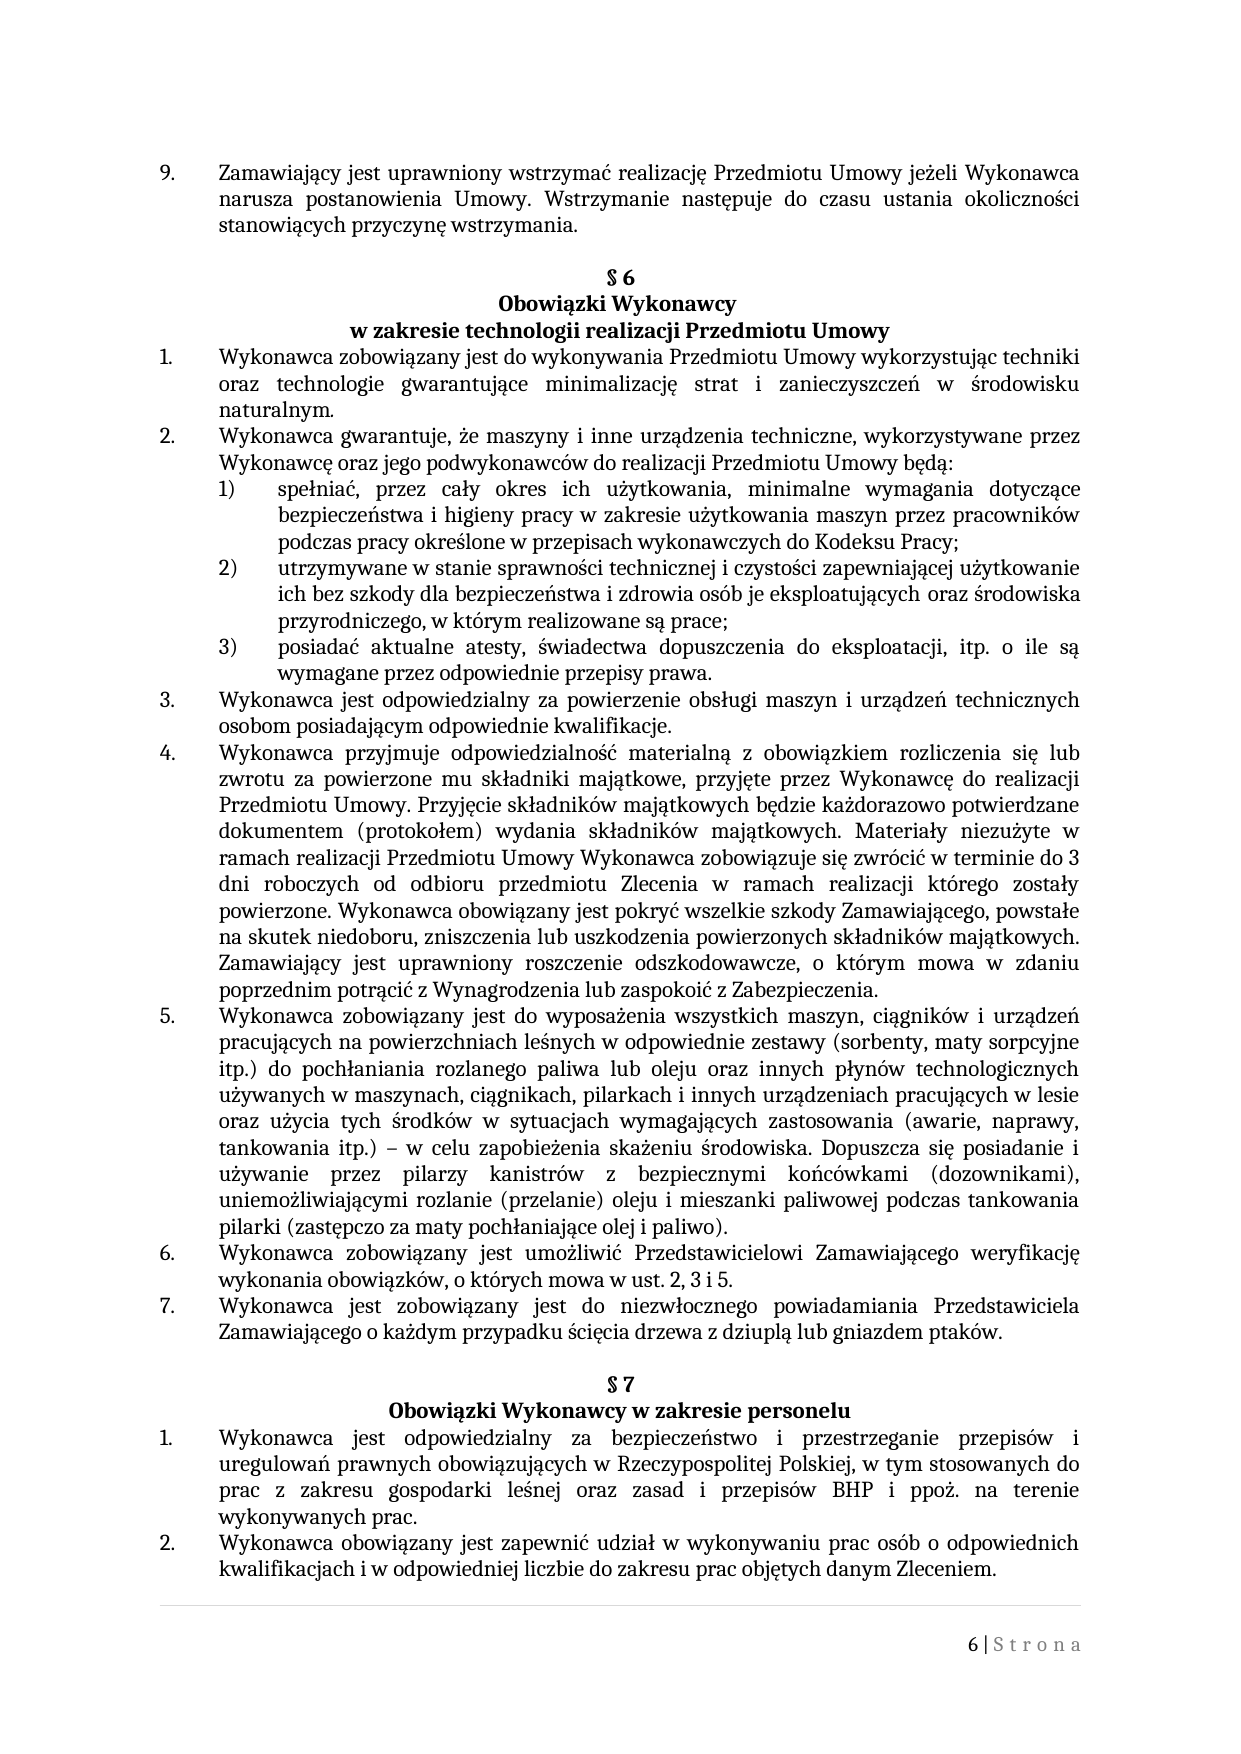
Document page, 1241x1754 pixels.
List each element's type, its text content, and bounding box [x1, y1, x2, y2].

list spełniać, przez cały okres ich użytkowania, minimalne wymagania dotyczące bezpieczeństwa i higieny pracy w zakresie użytkowania maszyn przez pracowników podczas pracy określone w przepisach wykonawczych do Kodeksu Pracy; [218, 476, 1081, 555]
list Wykonawca jest zobowiązany jest do niezwłocznego powiadamiania Przedstawiciela Zamawiającego o każdym przypadku ścięcia drzewa z dziuplą lub gniazdem ptaków. [159, 1293, 1081, 1345]
list Wykonawca jest odpowiedzialny za powierzenie obsługi maszyn i urządzeń technicznych osobom posiadającym odpowiednie kwalifikacje. [159, 687, 1081, 739]
list utrzymywane w stanie sprawności technicznej i czystości zapewniającej użytkowanie ich bez szkody dla bezpieczeństwa i zdrowia osób je eksploatujących oraz środowiska przyrodniczego, w którym realizowane są prace; [218, 555, 1081, 634]
list Zamawiający jest uprawniony wstrzymać realizację Przedmiotu Umowy jeżeli Wykonawca narusza postanowienia Umowy. Wstrzymanie następuje do czasu ustania okoliczności stanowiących przyczynę wstrzymania. [159, 159, 1081, 238]
text § 6 Obowiązki Wykonawcy w zakresie technologii realizacji Przedmiotu Umowy [159, 265, 1081, 344]
list Wykonawca gwarantuje, że maszyny i inne urządzenia techniczne, wykorzystywane przez Wykonawcę oraz jego podwykonawców do realizacji Przedmiotu Umowy będą: [159, 423, 1081, 476]
list Wykonawca zobowiązany jest do wykonywania Przedmiotu Umowy wykorzystując techniki oraz technologie gwarantujące minimalizację strat i zanieczyszczeń w środowisku naturalnym. [159, 344, 1081, 423]
text § 7 Obowiązki Wykonawcy w zakresie personelu [159, 1372, 1081, 1424]
list Wykonawca zobowiązany jest do wyposażenia wszystkich maszyn, ciągników i urządzeń pracujących na powierzchniach leśnych w odpowiednie zestawy (sorbenty, maty sorpcyjne itp.) do pochłaniania rozlanego paliwa lub oleju oraz innych płynów technologicznych używanych w maszynach, ciągnikach, pilarkach i innych urządzeniach pracujących w lesie oraz użycia tych środków w sytuacjach wymagających zastosowania (awarie, naprawy, tankowania itp.) – w celu zapobieżenia skażeniu środowiska. Dopuszcza się posiadanie i używanie przez pilarzy kanistrów z bezpiecznymi końcówkami (dozownikami), uniemożliwiającymi rozlanie (przelanie) oleju i mieszanki paliwowej podczas tankowania pilarki (zastępczo za maty pochłaniające olej i paliwo). [159, 1003, 1081, 1240]
list posiadać aktualne atesty, świadectwa dopuszczenia do eksploatacji, itp. o ile są wymagane przez odpowiednie przepisy prawa. [218, 634, 1081, 687]
list Wykonawca przyjmuje odpowiedzialność materialną z obowiązkiem rozliczenia się lub zwrotu za powierzone mu składniki majątkowe, przyjęte przez Wykonawcę do realizacji Przedmiotu Umowy. Przyjęcie składników majątkowych będzie każdorazowo potwierdzane dokumentem (protokołem) wydania składników majątkowych. Materiały niezużyte w ramach realizacji Przedmiotu Umowy Wykonawca zobowiązuje się zwrócić w terminie do 3 dni roboczych od odbioru przedmiotu Zlecenia w ramach realizacji którego zostały powierzone. Wykonawca obowiązany jest pokryć wszelkie szkody Zamawiającego, powstałe na skutek niedoboru, zniszczenia lub uszkodzenia powierzonych składników majątkowych. Zamawiający jest uprawniony roszczenie odszkodowawcze, o którym mowa w zdaniu poprzednim potrącić z Wynagrodzenia lub zaspokoić z Zabezpieczenia. [159, 739, 1081, 1003]
list Wykonawca jest odpowiedzialny za bezpieczeństwo i przestrzeganie przepisów i uregulowań prawnych obowiązujących w Rzeczypospolitej Polskiej, w tym stosowanych do prac z zakresu gospodarki leśnej oraz zasad i przepisów BHP i ppoż. na terenie wykonywanych prac. [159, 1424, 1081, 1530]
list Wykonawca zobowiązany jest umożliwić Przedstawicielowi Zamawiającego weryfikację wykonania obowiązków, o których mowa w ust. 2, 3 i 5. [159, 1240, 1081, 1293]
list Wykonawca obowiązany jest zapewnić udział w wykonywaniu prac osób o odpowiednich kwalifikacjach i w odpowiedniej liczbie do zakresu prac objętych danym Zleceniem. [159, 1530, 1081, 1583]
